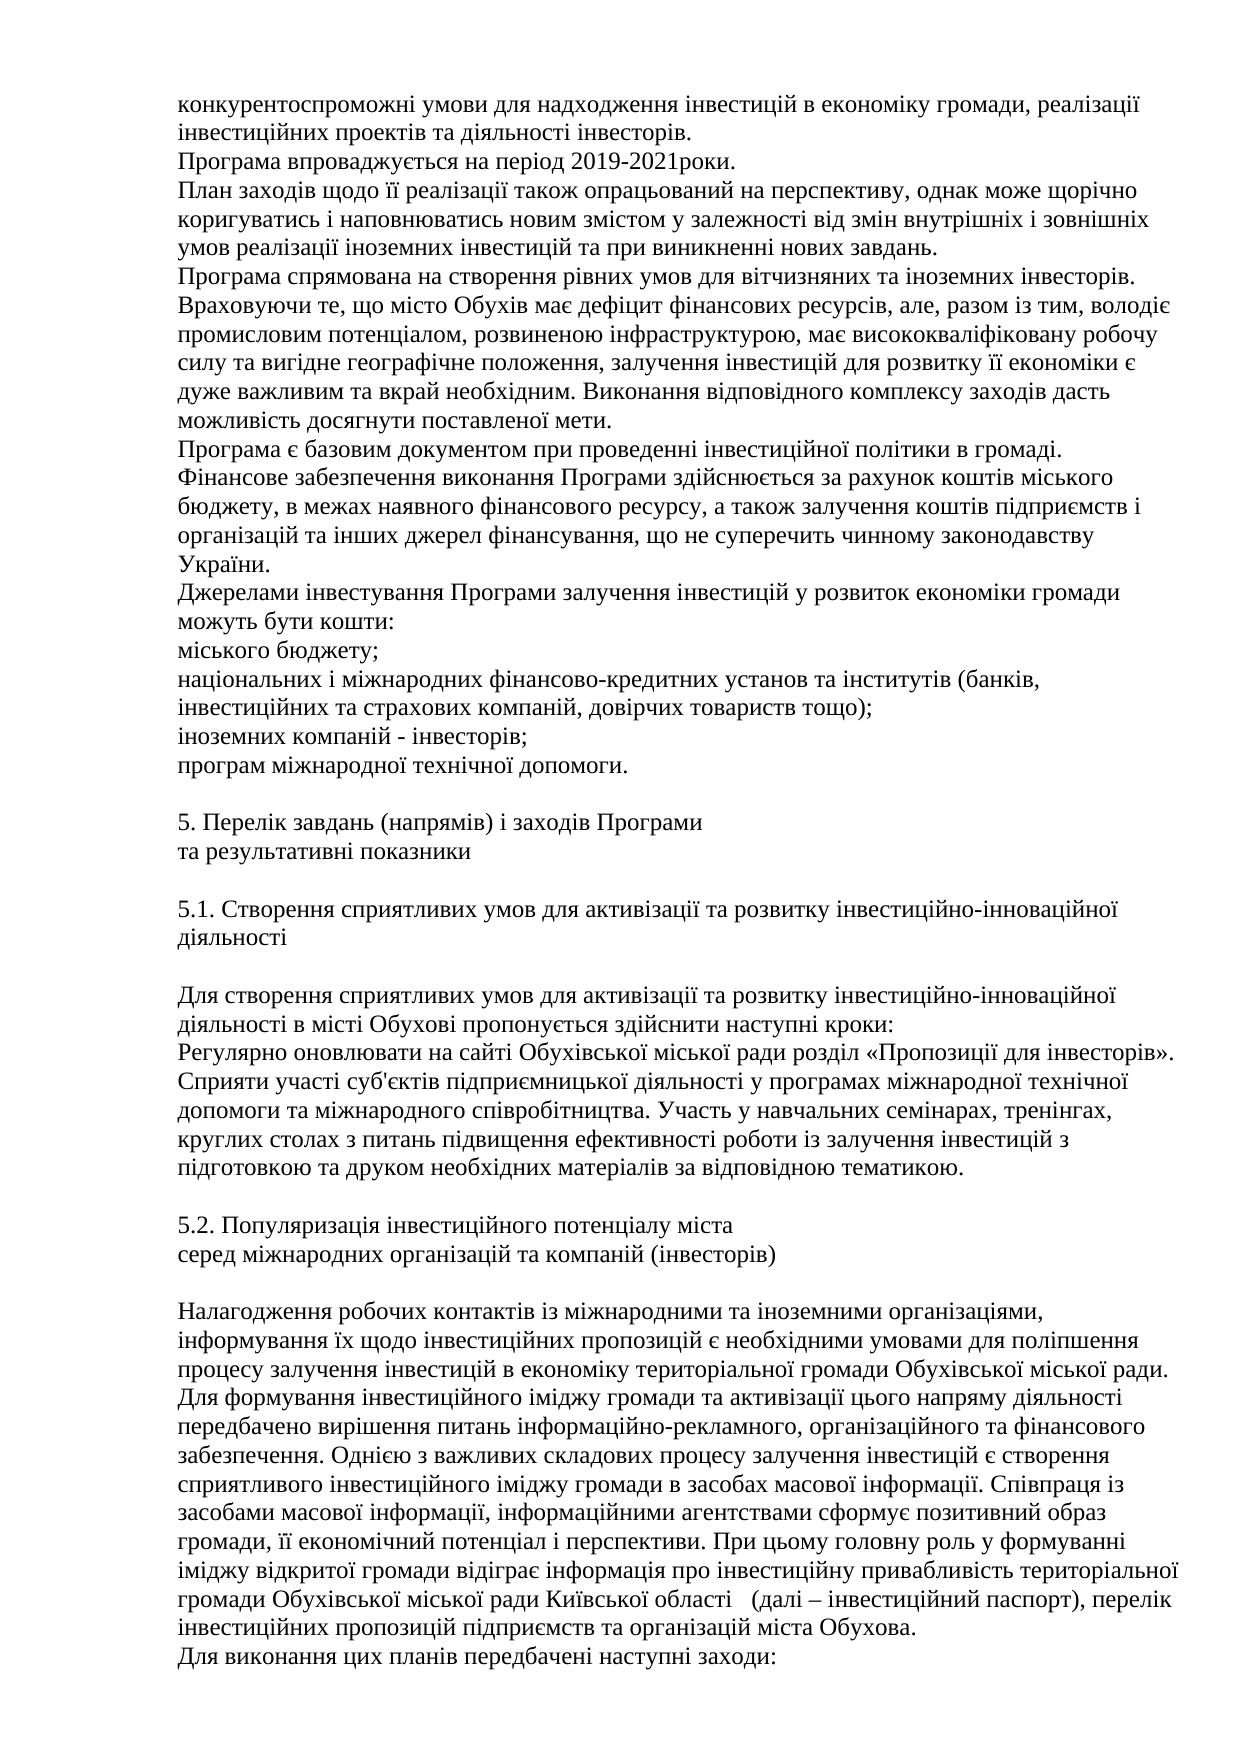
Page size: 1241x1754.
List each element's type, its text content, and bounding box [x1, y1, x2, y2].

text Для виконання цих планів передбачені наступні заходи: [177, 1641, 1181, 1670]
text та результативні показники [177, 836, 1181, 865]
text Програма спрямована на створення рівних умов для вітчизняних та іноземних інвесторів. [177, 261, 1181, 290]
text Враховуючи те, що місто Обухів має дефіцит фінансових ресурсів, але, разом із тим, володіє промисловим потенціалом, розвиненою інфраструктурою, має висококваліфіковану робочу силу та вигідне географічне положення, залучення інвестицій для розвитку її економіки є дуже важливим та вкрай необхідним. Виконання відповідного комплексу заходів дасть можливість досягнути поставленої мети. [177, 290, 1181, 434]
text міського бюджету; [177, 635, 1181, 664]
text Програма впроваджується на період 2019-2021роки. [177, 146, 1181, 175]
text Для формування інвестиційного іміджу громади та активізації цього напряму діяльності передбачено вирішення питань інформаційно-рекламного, організаційного та фінансового забезпечення. Однією з важливих складових процесу залучення інвестицій є створення сприятливого інвестиційного іміджу громади в засобах масової інформації. Співпраця із засобами масової інформації, інформаційними агентствами сформує позитивний образ громади, її економічний потенціал і перспективи. При цьому головну роль у формуванні іміджу відкритої громади відіграє інформація про інвестиційну привабливість територіальної громади Обухівської міської ради Київської області (далі – інвестиційний паспорт), перелік інвестиційних пропозицій підприємств та організацій міста Обухова. [177, 1382, 1181, 1641]
text серед міжнародних організацій та компаній (інвесторів) [177, 1239, 1181, 1267]
text Для створення сприятливих умов для активізації та розвитку інвестиційно-інноваційної діяльності в місті Обухові пропонується здійснити наступні кроки: [177, 980, 1181, 1037]
text Фінансове забезпечення виконання Програми здійснюється за рахунок коштів міського бюджету, в межах наявного фінансового ресурсу, а також залучення коштів підприємств і організацій та інших джерел фінансування, що не суперечить чинному законодавству України. [177, 462, 1181, 577]
text програм міжнародної технічної допомоги. [177, 750, 1181, 779]
text Програма є базовим документом при проведенні інвестиційної політики в громаді. [177, 434, 1181, 462]
text 5.1. Створення сприятливих умов для активізації та розвитку інвестиційно-інноваційної діяльності [177, 894, 1181, 951]
text 5. Перелік завдань (напрямів) і заходів Програми [177, 807, 1181, 836]
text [177, 89, 1181, 146]
text 5.2. Популяризація інвестиційного потенціалу міста [177, 1210, 1181, 1239]
text Регулярно оновлювати на сайті Обухівської міської ради розділ «Пропозиції для інвесторів». [177, 1037, 1181, 1066]
text План заходів щодо її реалізації також опрацьований на перспективу, однак може щорічно коригуватись і наповнюватись новим змістом у залежності від змін внутрішніх і зовнішніх умов реалізації іноземних інвестицій та при виникненні нових завдань. [177, 175, 1181, 261]
text іноземних компаній - інвесторів; [177, 721, 1181, 750]
text Налагодження робочих контактів із міжнародними та іноземними організаціями, інформування їх щодо інвестиційних пропозицій є необхідними умовами для поліпшення процесу залучення інвестицій в економіку територіальної громади Обухівської міської ради. [177, 1296, 1181, 1382]
text Сприяти участі суб'єктів підприємницької діяльності у програмах міжнародної технічної допомоги та міжнародного співробітництва. Участь у навчальних семінарах, тренінгах, круглих столах з питань підвищення ефективності роботи із залучення інвестицій з підготовкою та друком необхідних матеріалів за відповідною тематикою. [177, 1066, 1181, 1181]
text Джерелами інвестування Програми залучення інвестицій у розвиток економіки громади можуть бути кошти: [177, 577, 1181, 635]
text національних і міжнародних фінансово-кредитних установ та інститутів (банків, інвестиційних та страхових компаній, довірчих товариств тощо); [177, 664, 1181, 721]
